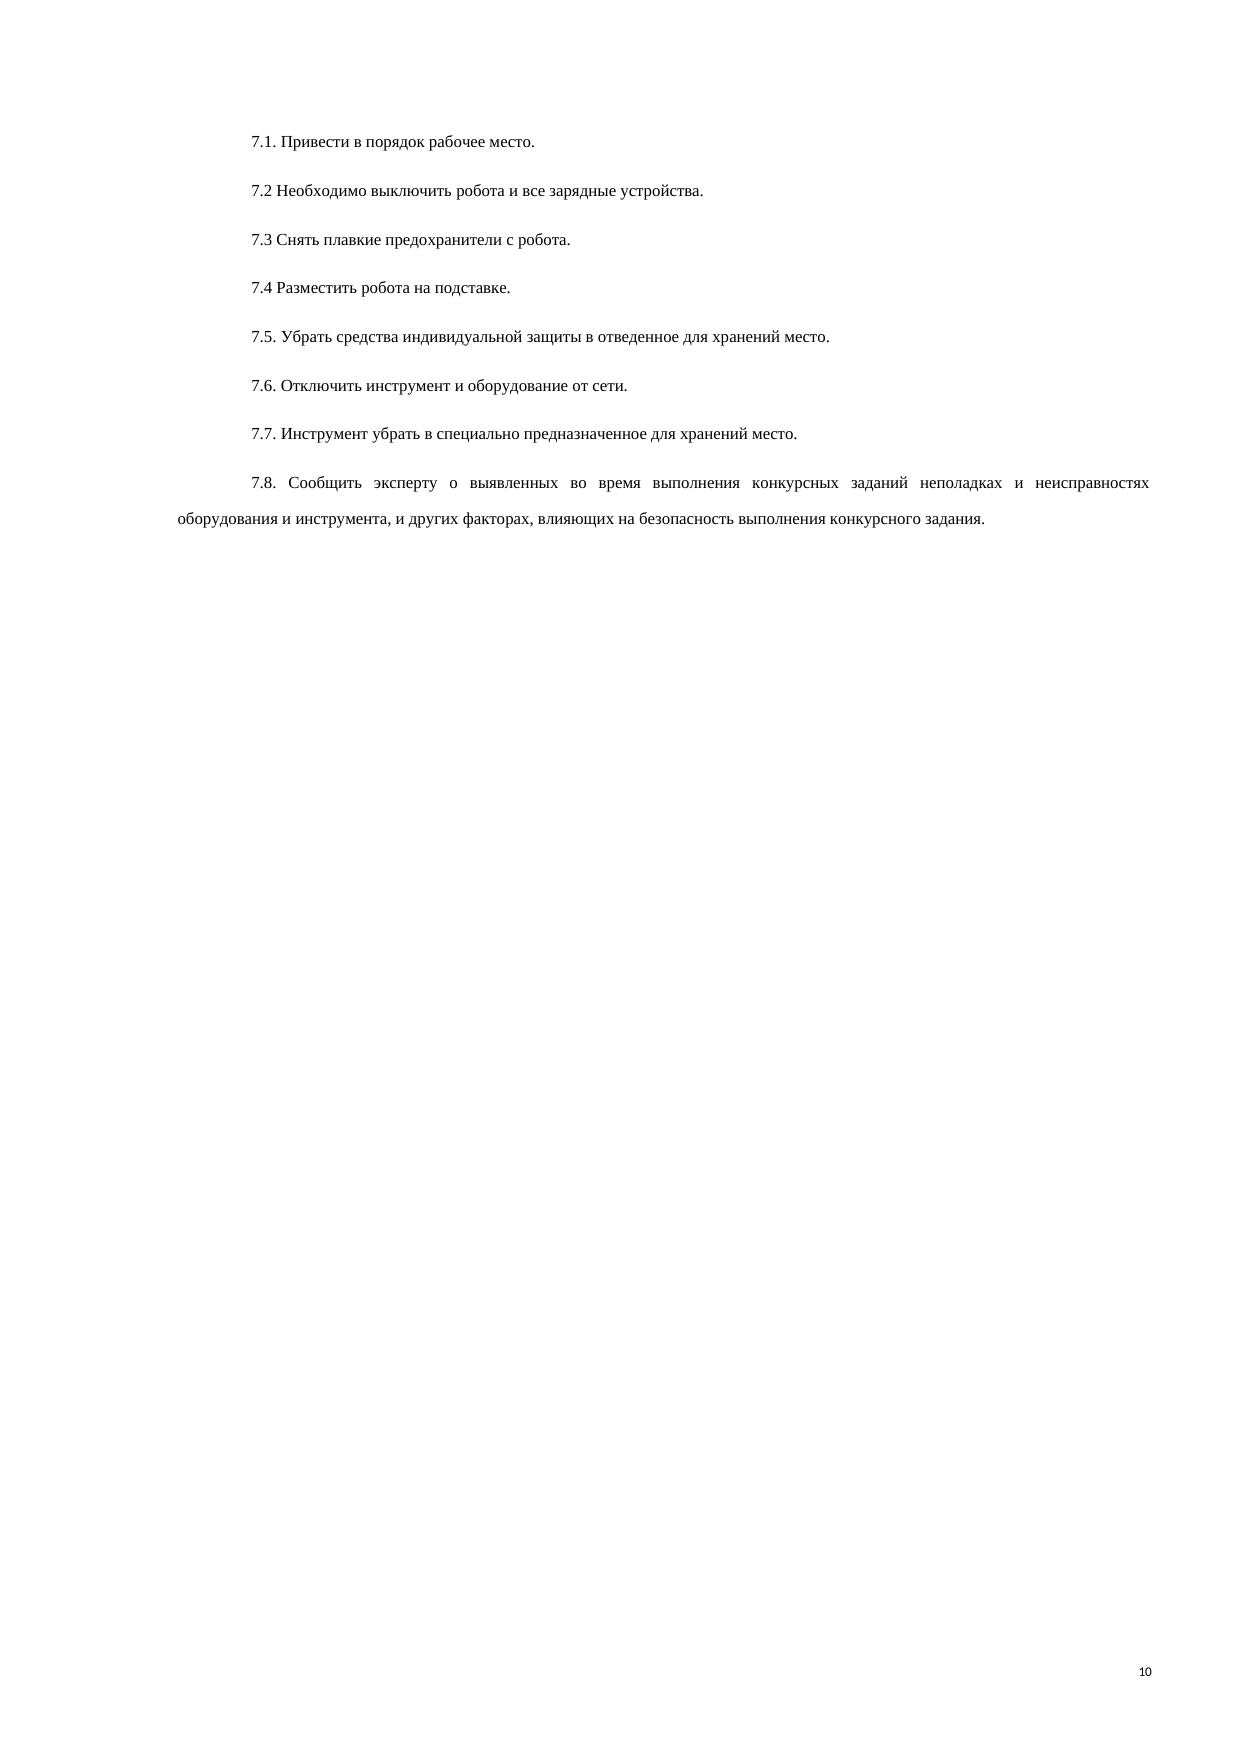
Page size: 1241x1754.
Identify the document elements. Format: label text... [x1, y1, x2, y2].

text 7.6. Отключить инструмент и оборудование от сети. [177, 361, 1152, 395]
text 7.1. Привести в порядок рабочее место. [177, 118, 1152, 152]
text 7.3 Снять плавкие предохранители с робота. [177, 215, 1152, 249]
text 7.5. Убрать средства индивидуальной защиты в отведенное для хранений место. [177, 313, 1152, 346]
text 7.2 Необходимо выключить робота и все зарядные устройства. [177, 167, 1152, 200]
text 7.8. Сообщить эксперту о выявленных во время выполнения конкурсных заданий неполадках и неисправностях оборудования и инструмента, и других факторах, влияющих на безопасность выполнения конкурсного задания. [177, 459, 1152, 528]
text 7.4 Разместить робота на подставке. [177, 264, 1152, 298]
text 7.7. Инструмент убрать в специально предназначенное для хранений место. [177, 410, 1152, 443]
